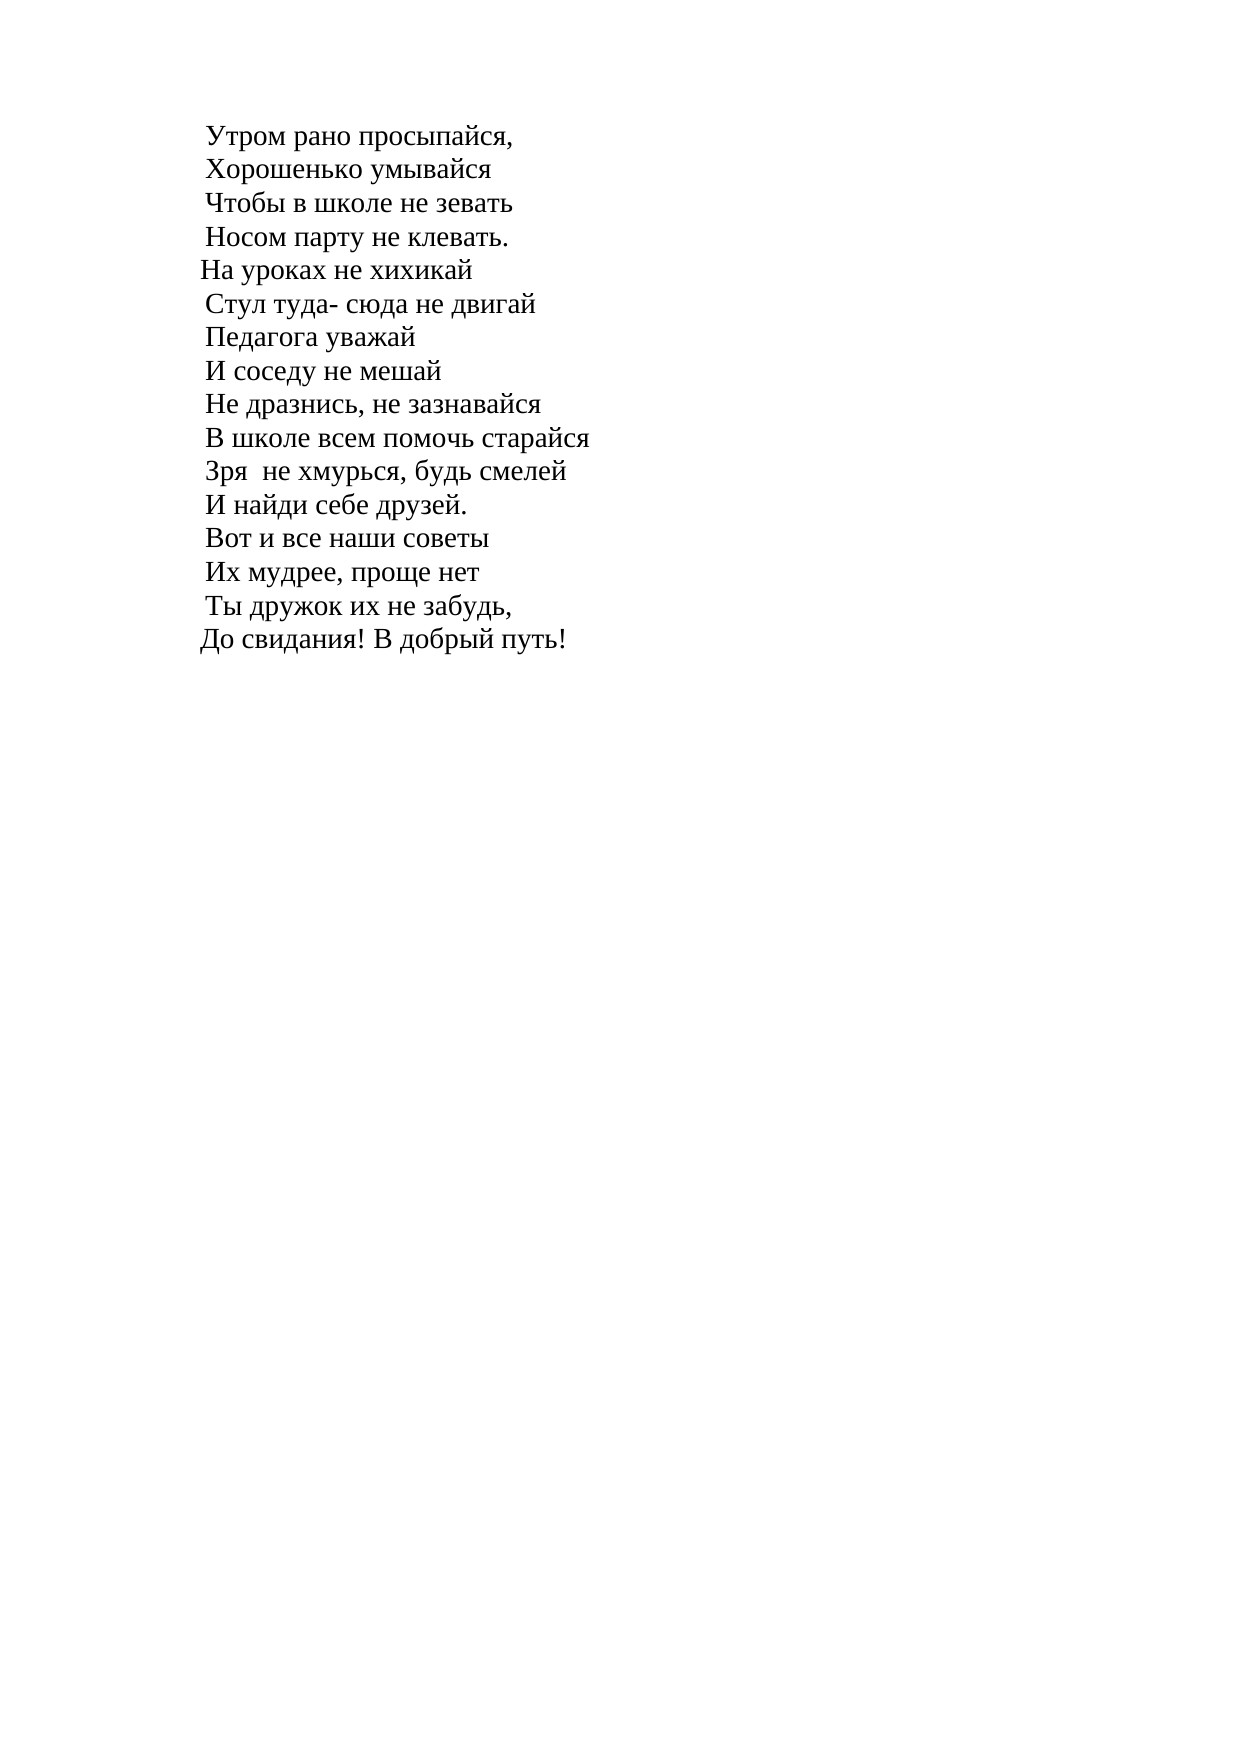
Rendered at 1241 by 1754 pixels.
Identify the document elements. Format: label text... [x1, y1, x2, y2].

text На уроках не хихикай [112, 252, 1128, 286]
text И найди себе друзей. [112, 487, 1128, 521]
text До свидания! В добрый путь! [112, 621, 1128, 655]
text Вот и все наши советы [112, 521, 1128, 554]
text Утром рано просыпайся, [112, 118, 1128, 152]
text Носом парту не клевать. [112, 219, 1128, 252]
text Зря не хмурься, будь смелей [112, 453, 1128, 487]
text Педагога уважай [112, 319, 1128, 353]
text Чтобы в школе не зевать [112, 185, 1128, 219]
text И соседу не мешай [112, 353, 1128, 386]
text В школе всем помочь старайся [112, 420, 1128, 453]
text Хорошенько умывайся [112, 152, 1128, 185]
text Стул туда- сюда не двигай [112, 286, 1128, 319]
text Ты дружок их не забудь, [112, 588, 1128, 621]
text Не дразнись, не зазнавайся [112, 386, 1128, 420]
text Их мудрее, проще нет [112, 554, 1128, 588]
